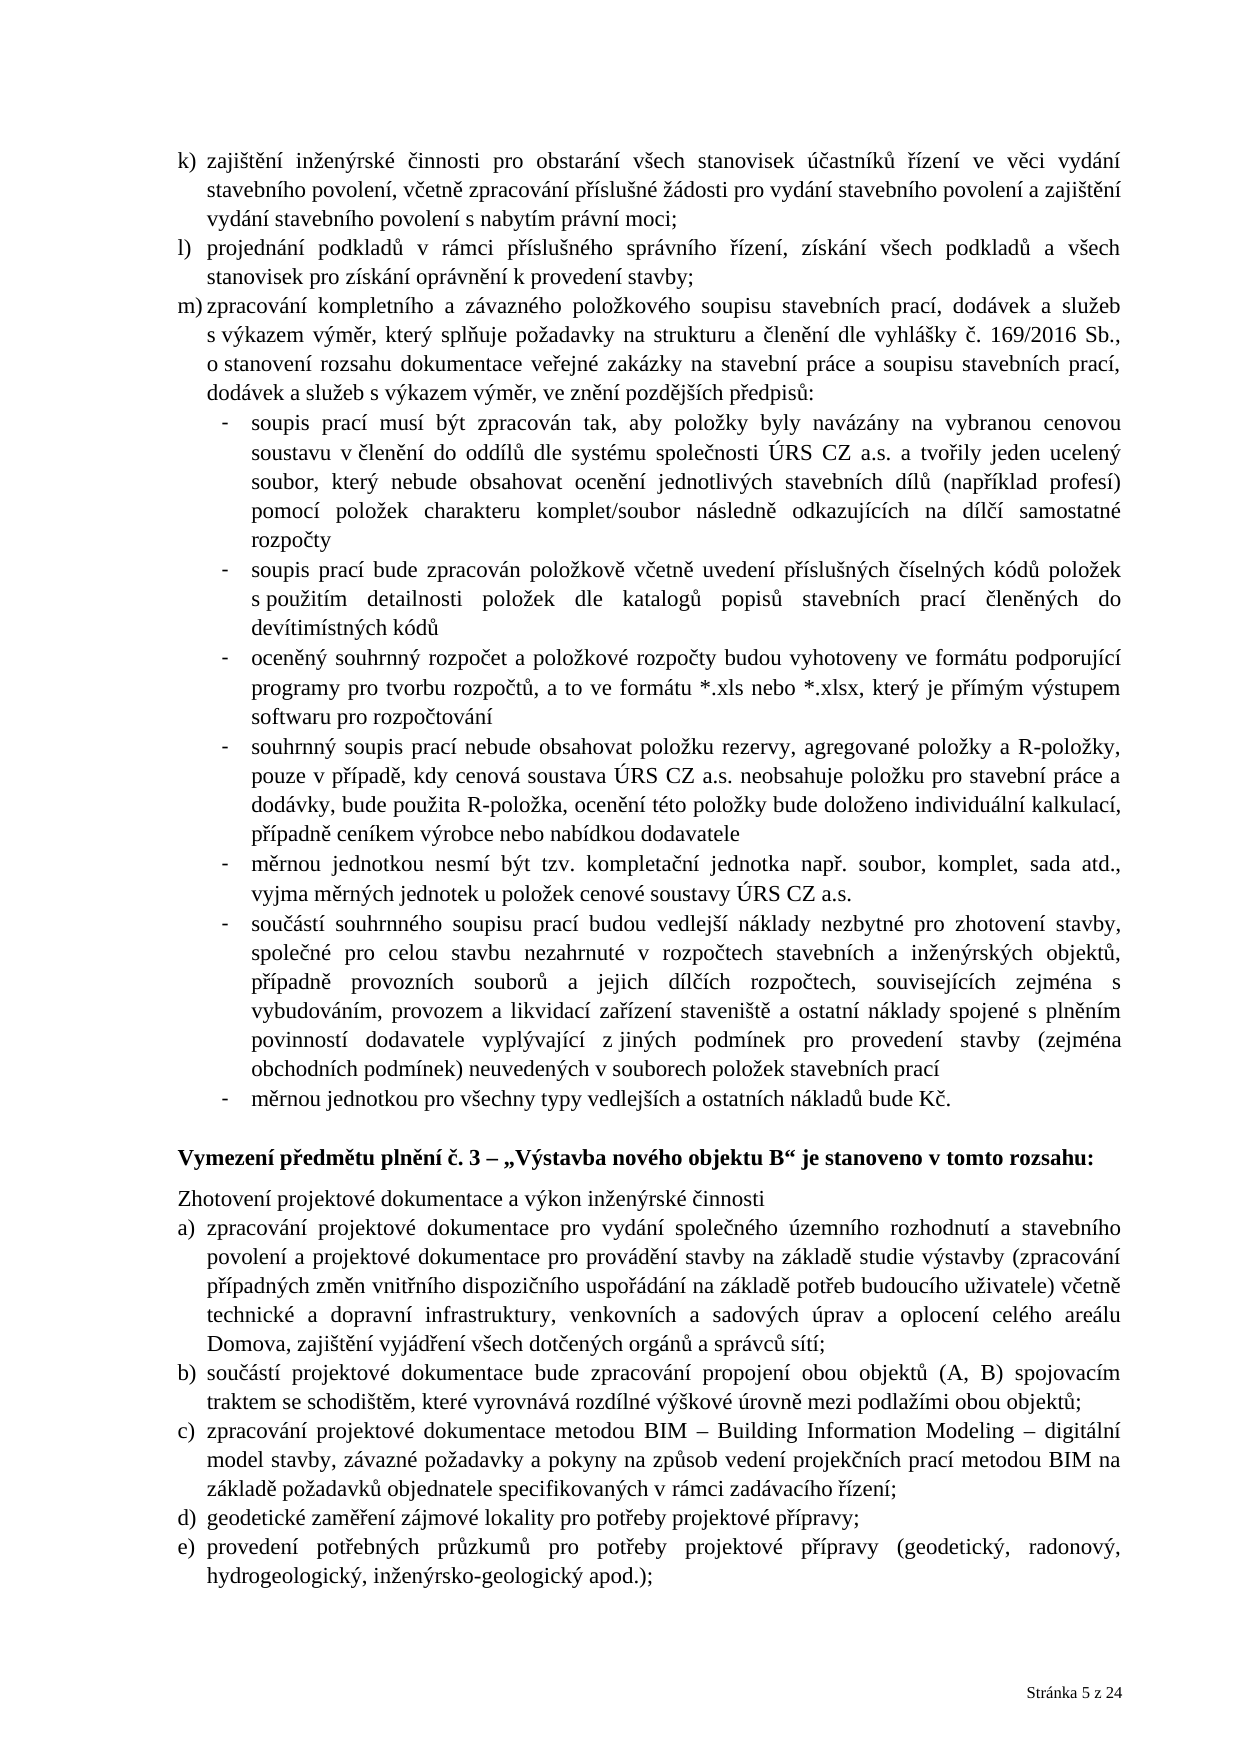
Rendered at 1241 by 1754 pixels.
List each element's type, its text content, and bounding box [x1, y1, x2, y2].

list součástí projektové dokumentace bude zpracování propojení obou objektů (A, B) spojovacím traktem se schodištěm, které vyrovnává rozdílné výškové úrovně mezi podlažími obou objektů; [177, 1359, 1122, 1414]
list projednání podkladů v rámci příslušného správního řízení, získání všech podkladů a všech stanovisek pro získání oprávnění k provedení stavby; [177, 234, 1122, 290]
list provedení potřebných průzkumů pro potřeby projektové přípravy (geodetický, radonový, hydrogeologický, inženýrsko-geologický apod.); [177, 1533, 1122, 1588]
list zpracování projektové dokumentace metodou BIM – Building Information Modeling – digitální model stavby, závazné požadavky a pokyny na způsob vedení projekčních prací metodou BIM na základě požadavků objednatele specifikovaných v rámci zadávacího řízení; [177, 1417, 1122, 1501]
list oceněný souhrnný rozpočet a položkové rozpočty budou vyhotoveny ve formátu podporující programy pro tvorbu rozpočtů, a to ve formátu *.xls nebo *.xlsx, který je přímým výstupem softwaru pro rozpočtování [221, 643, 1122, 729]
list soupis prací musí být zpracován tak, aby položky byly navázány na vybranou cenovou soustavu v členění do oddílů dle systému společnosti ÚRS CZ a.s. a tvořily jeden ucelený soubor, který nebude obsahovat ocenění jednotlivých stavebních dílů (například profesí) pomocí položek charakteru komplet/soubor následně odkazujících na dílčí samostatné rozpočty [221, 408, 1122, 552]
text Zhotovení projektové dokumentace a výkon inženýrské činnosti [177, 1185, 1122, 1212]
list měrnou jednotkou pro všechny typy vedlejších a ostatních nákladů bude Kč. [221, 1084, 1122, 1112]
text Vymezení předmětu plnění č. 3 – „Výstavba nového objektu B“ je stanoveno v tomto rozsahu: [177, 1144, 1122, 1170]
list součástí souhrnného soupisu prací budou vedlejší náklady nezbytné pro zhotovení stavby, společné pro celou stavbu nezahrnuté v rozpočtech stavebních a inženýrských objektů, případně provozních souborů a jejich dílčích rozpočtech, souvisejících zejména s vybudováním, provozem a likvidací zařízení staveniště a ostatní náklady spojené s plněním povinností dodavatele vyplývající z jiných podmínek pro provedení stavby (zejména obchodních podmínek) neuvedených v souborech položek stavebních prací [221, 909, 1122, 1082]
list zpracování kompletního a závazného položkového soupisu stavebních prací, dodávek a služeb s výkazem výměr, který splňuje požadavky na strukturu a členění dle vyhlášky č. 169/2016 Sb., o stanovení rozsahu dokumentace veřejné zakázky na stavební práce a soupisu stavebních prací, dodávek a služeb s výkazem výměr, ve znění pozdějších předpisů: [177, 292, 1122, 406]
list soupis prací bude zpracován položkově včetně uvedení příslušných číselných kódů položek s použitím detailnosti položek dle katalogů popisů stavebních prací členěných do devítimístných kódů [221, 555, 1122, 641]
list geodetické zaměření zájmové lokality pro potřeby projektové přípravy; [177, 1504, 1122, 1530]
list měrnou jednotkou nesmí být tzv. kompletační jednotka např. soubor, komplet, sada atd., vyjma měrných jednotek u položek cenové soustavy ÚRS CZ a.s. [221, 849, 1122, 906]
list zpracování projektové dokumentace pro vydání společného územního rozhodnutí a stavebního povolení a projektové dokumentace pro provádění stavby na základě studie výstavby (zpracování případných změn vnitřního dispozičního uspořádání na základě potřeb budoucího uživatele) včetně technické a dopravní infrastruktury, venkovních a sadových úprav a oplocení celého areálu Domova, zajištění vyjádření všech dotčených orgánů a správců sítí; [177, 1214, 1122, 1357]
list zajištění inženýrské činnosti pro obstarání všech stanovisek účastníků řízení ve věci vydání stavebního povolení, včetně zpracování příslušné žádosti pro vydání stavebního povolení a zajištění vydání stavebního povolení s nabytím právní moci; [177, 148, 1122, 232]
list souhrnný soupis prací nebude obsahovat položku rezervy, agregované položky a R-položky, pouze v případě, kdy cenová soustava ÚRS CZ a.s. neobsahuje položku pro stavební práce a dodávky, bude použita R-položka, ocenění této položky bude doloženo individuální kalkulací, případně ceníkem výrobce nebo nabídkou dodavatele [221, 732, 1122, 847]
